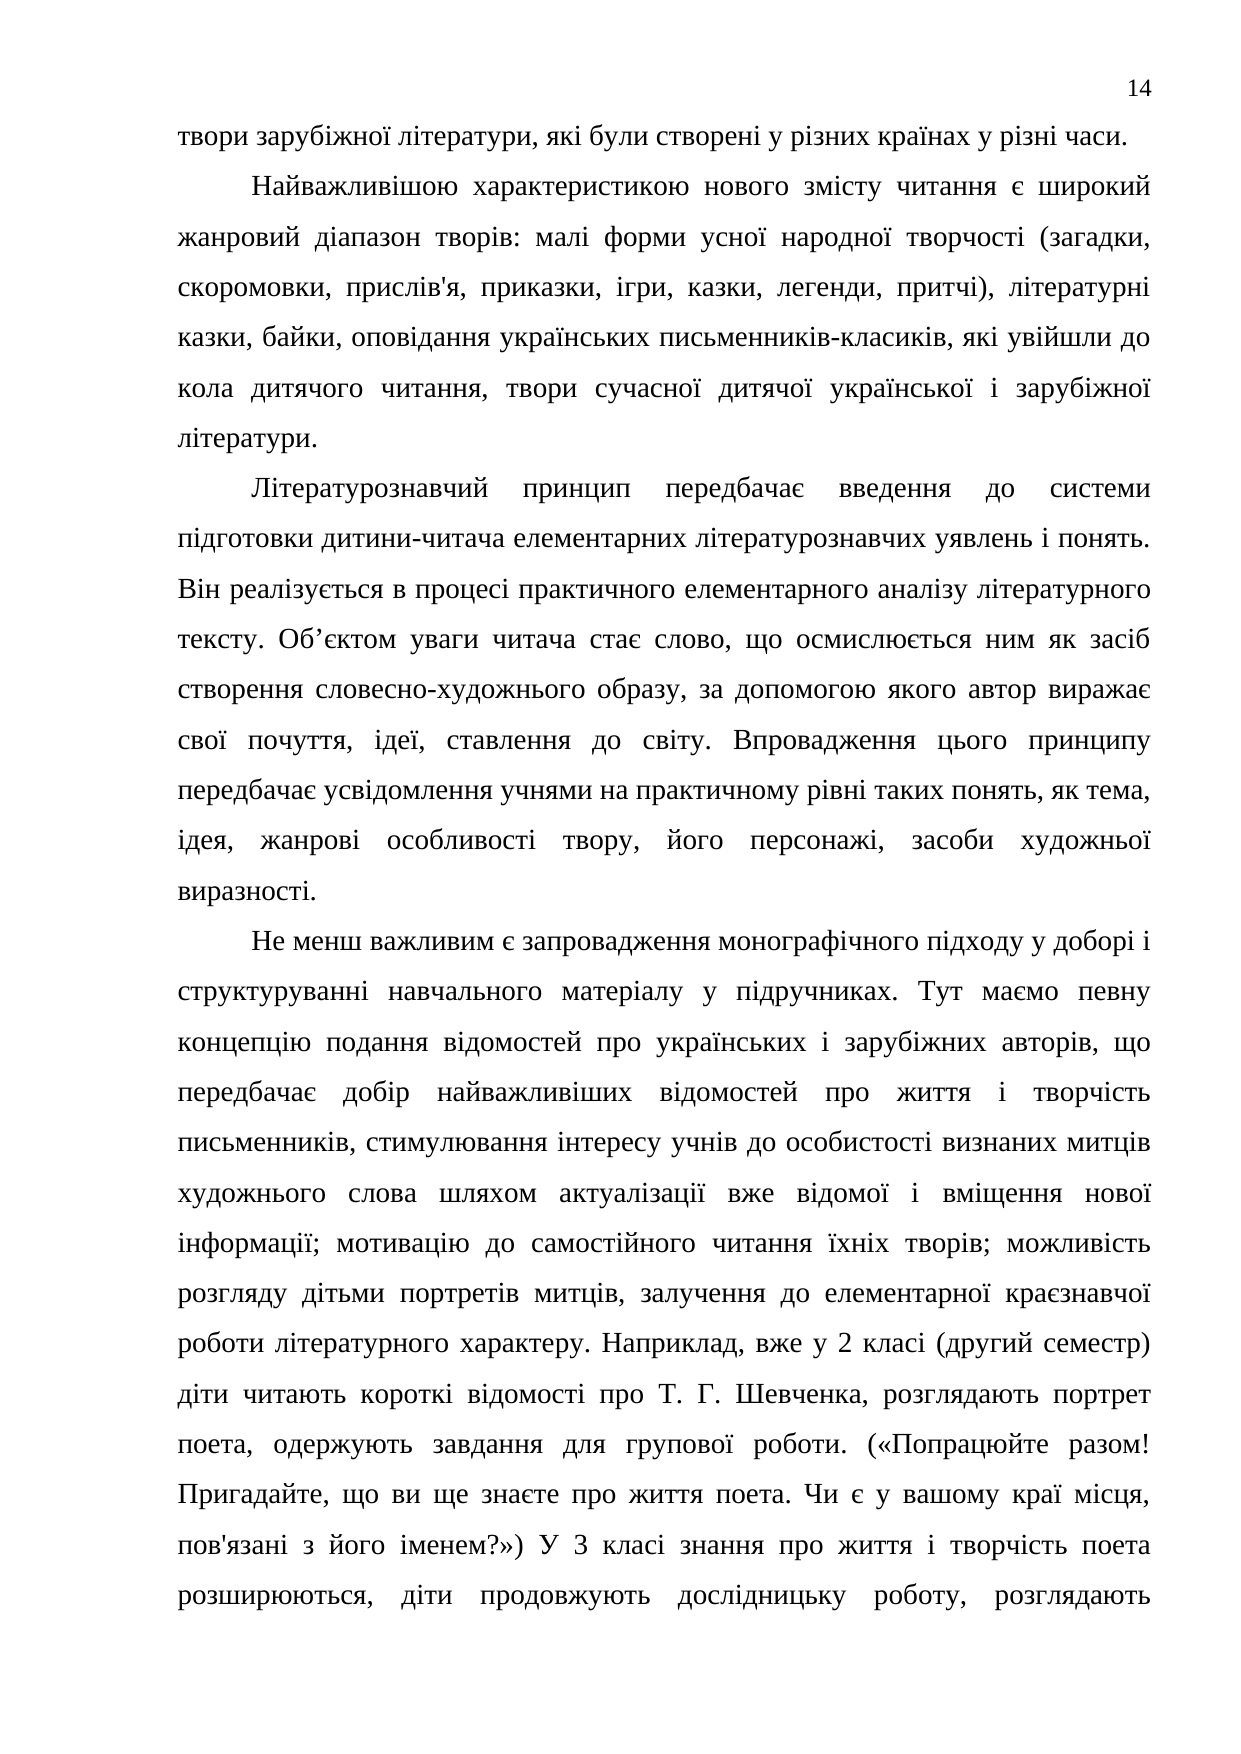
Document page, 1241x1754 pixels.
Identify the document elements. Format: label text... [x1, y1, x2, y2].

text Найважливішою характеристикою нового змісту читання є широкий жанровий діапазон творів: малі форми усної народної творчості (загадки, скоромовки, прислів'я, приказки, ігри, казки, легенди, притчі), літературні казки, байки, оповідання українських письменників-класиків, які увійшли до кола дитячого читання, твори сучасної дитячої української і зарубіжної літератури. [177, 168, 1152, 453]
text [177, 923, 1152, 1611]
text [177, 118, 1152, 152]
text Літературознавчий принцип передбачає введення до системи підготовки дитини-читача елементарних літературознавчих уявлень і понять. Він реалізується в процесі практичного елементарного аналізу літературного тексту. Об’єктом уваги читача стає слово, що осмислюється ним як засіб створення словесно-художнього образу, за допомогою якого автор виражає свої почуття, ідеї, ставлення до світу. Впровадження цього принципу передбачає усвідомлення учнями на практичному рівні таких понять, як тема, ідея, жанрові особливості твору, його персонажі, засоби художньої виразності. [177, 470, 1152, 906]
